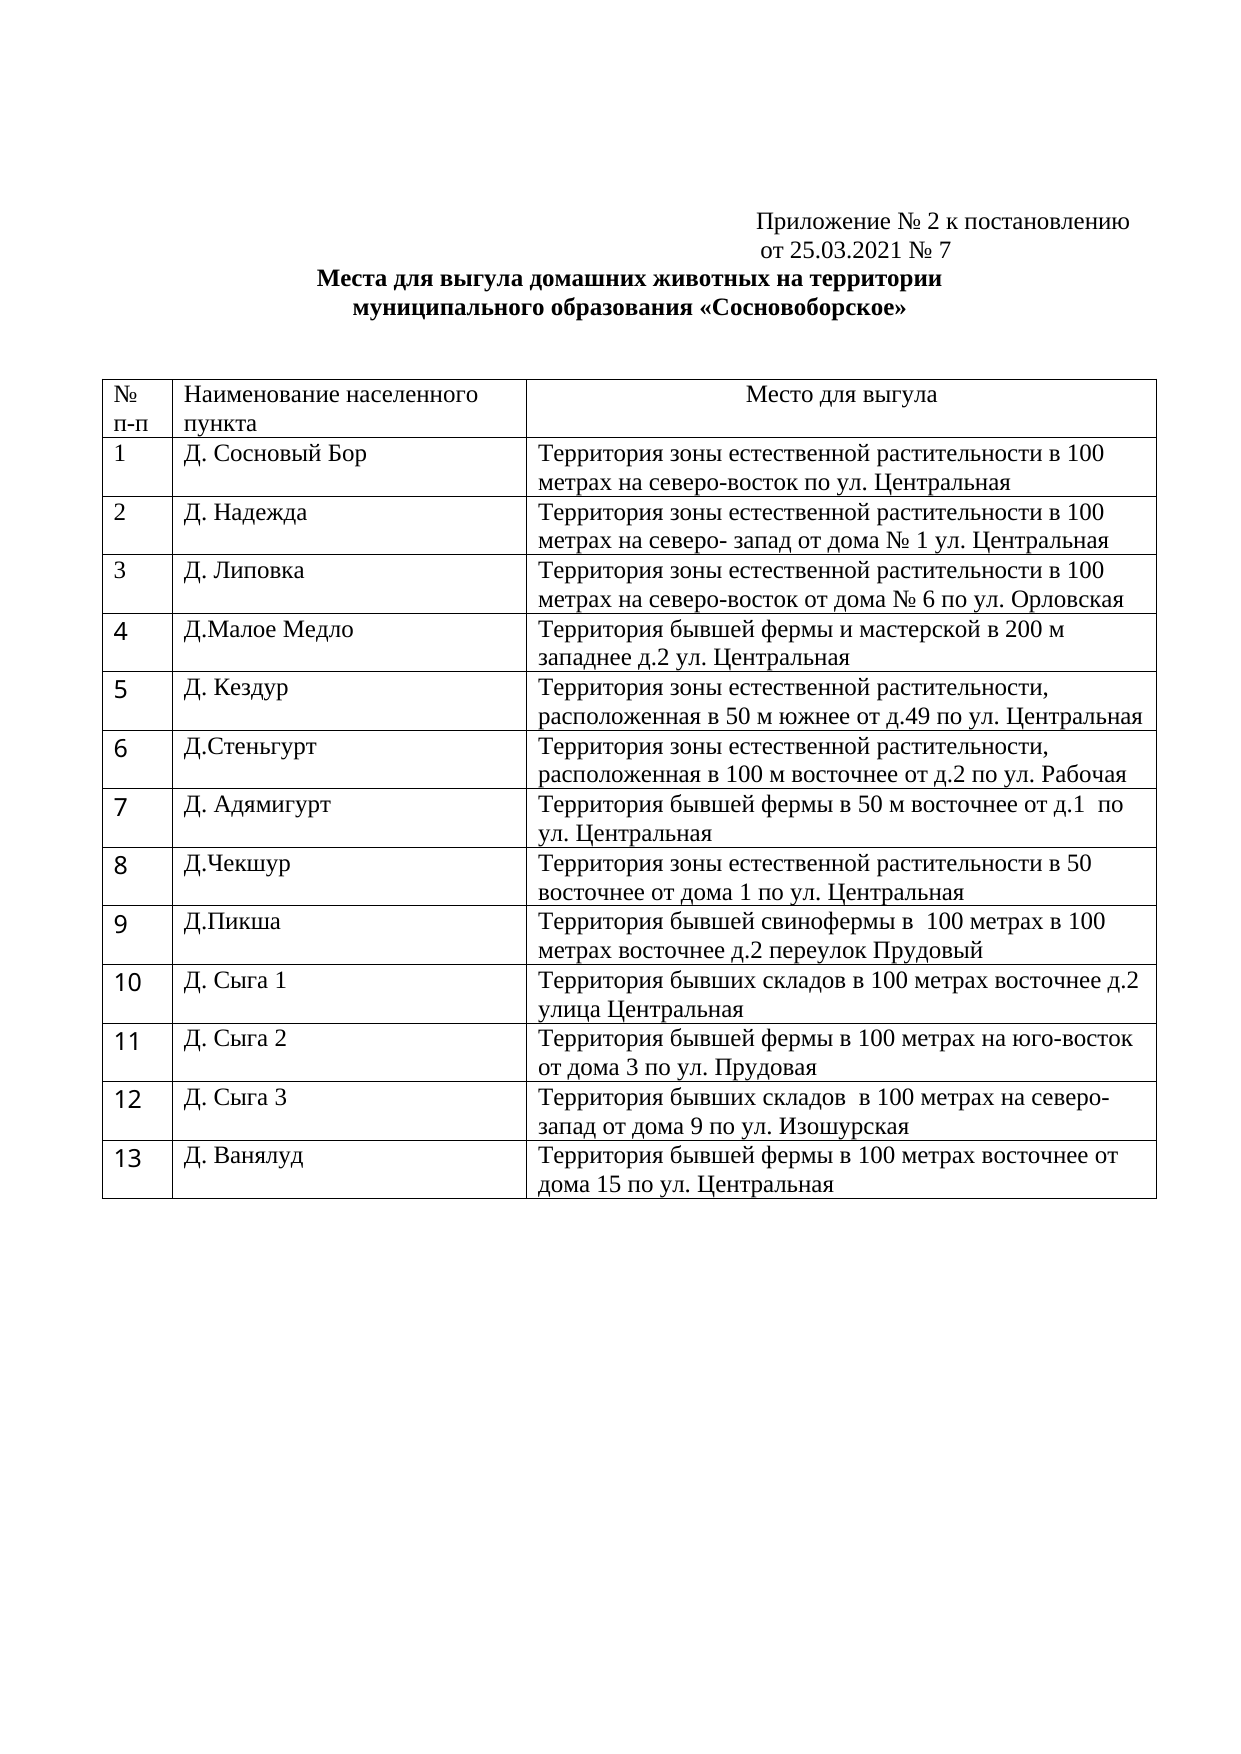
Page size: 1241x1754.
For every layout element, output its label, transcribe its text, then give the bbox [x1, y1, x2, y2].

table_cell Д. Сосновый Бор [173, 438, 526, 496]
table_cell Д. Ванялуд [173, 1141, 526, 1198]
table_header Наименование населенного пункта [173, 380, 526, 437]
table_cell 11 [103, 1024, 172, 1081]
table_cell 13 [103, 1141, 172, 1198]
text от 25.03.2021 № 7 [113, 235, 1146, 263]
text Места для выгула домашних животных на территории [113, 263, 1146, 292]
text муниципального образования «Сосновоборское» [113, 292, 1146, 321]
table_cell Д.Чекшур [173, 848, 526, 905]
table_cell 9 [103, 906, 172, 964]
table_cell 2 [103, 497, 172, 554]
table_cell 3 [103, 555, 172, 613]
table_cell 6 [103, 731, 172, 788]
text Приложение № 2 к постановлению [113, 206, 1146, 235]
table_cell Д. Адямигурт [173, 789, 526, 847]
table_cell 1 [103, 438, 172, 496]
table_cell 8 [103, 848, 172, 905]
table_cell Территория бывшей фермы и мастерской в 200 м западнее д.2 ул. Центральная [527, 614, 1156, 671]
table_cell Территория зоны естественной растительности, расположенная в 50 м южнее от д.49 по ул. Центральная [527, 672, 1156, 730]
table_cell Д. Надежда [173, 497, 526, 554]
table_cell 4 [103, 614, 172, 671]
table_cell 10 [103, 965, 172, 1022]
table_header Место для выгула [527, 380, 1156, 437]
table_cell Д.Малое Медло [173, 614, 526, 671]
table_cell Территория зоны естественной растительности в 100 метрах на северо-восток по ул. Центральная [527, 438, 1156, 496]
table_cell 12 [103, 1082, 172, 1139]
table_cell Территория бывших складов в 100 метрах восточнее д.2 улица Центральная [527, 965, 1156, 1022]
table_header № п-п [103, 380, 172, 437]
table_cell Д. Липовка [173, 555, 526, 613]
table_cell 7 [103, 789, 172, 847]
table_cell Территория бывшей фермы в 100 метрах восточнее от дома 15 по ул. Центральная [527, 1141, 1156, 1198]
table_cell Д. Сыга 3 [173, 1082, 526, 1139]
table_cell Д. Сыга 1 [173, 965, 526, 1022]
table_cell Территория бывших складов в 100 метрах на северо- запад от дома 9 по ул. Изошурская [527, 1082, 1156, 1139]
table_cell 5 [103, 672, 172, 730]
table_cell Д. Кездур [173, 672, 526, 730]
table_cell Территория бывшей фермы в 50 м восточнее от д.1 по ул. Центральная [527, 789, 1156, 847]
table_cell Д. Сыга 2 [173, 1024, 526, 1081]
table_cell Д.Пикша [173, 906, 526, 964]
table_cell Территория зоны естественной растительности в 50 восточнее от дома 1 по ул. Центральная [527, 848, 1156, 905]
table_cell Территория зоны естественной растительности, расположенная в 100 м восточнее от д.2 по ул. Рабочая [527, 731, 1156, 788]
table_cell Территория бывшей свинофермы в 100 метрах в 100 метрах восточнее д.2 переулок Прудовый [527, 906, 1156, 964]
table_cell Территория бывшей фермы в 100 метрах на юго-восток от дома 3 по ул. Прудовая [527, 1024, 1156, 1081]
table_cell Территория зоны естественной растительности в 100 метрах на северо-восток от дома № 6 по ул. Орловская [527, 555, 1156, 613]
table_cell Территория зоны естественной растительности в 100 метрах на северо- запад от дома № 1 ул. Центральная [527, 497, 1156, 554]
table_cell Д.Стеньгурт [173, 731, 526, 788]
